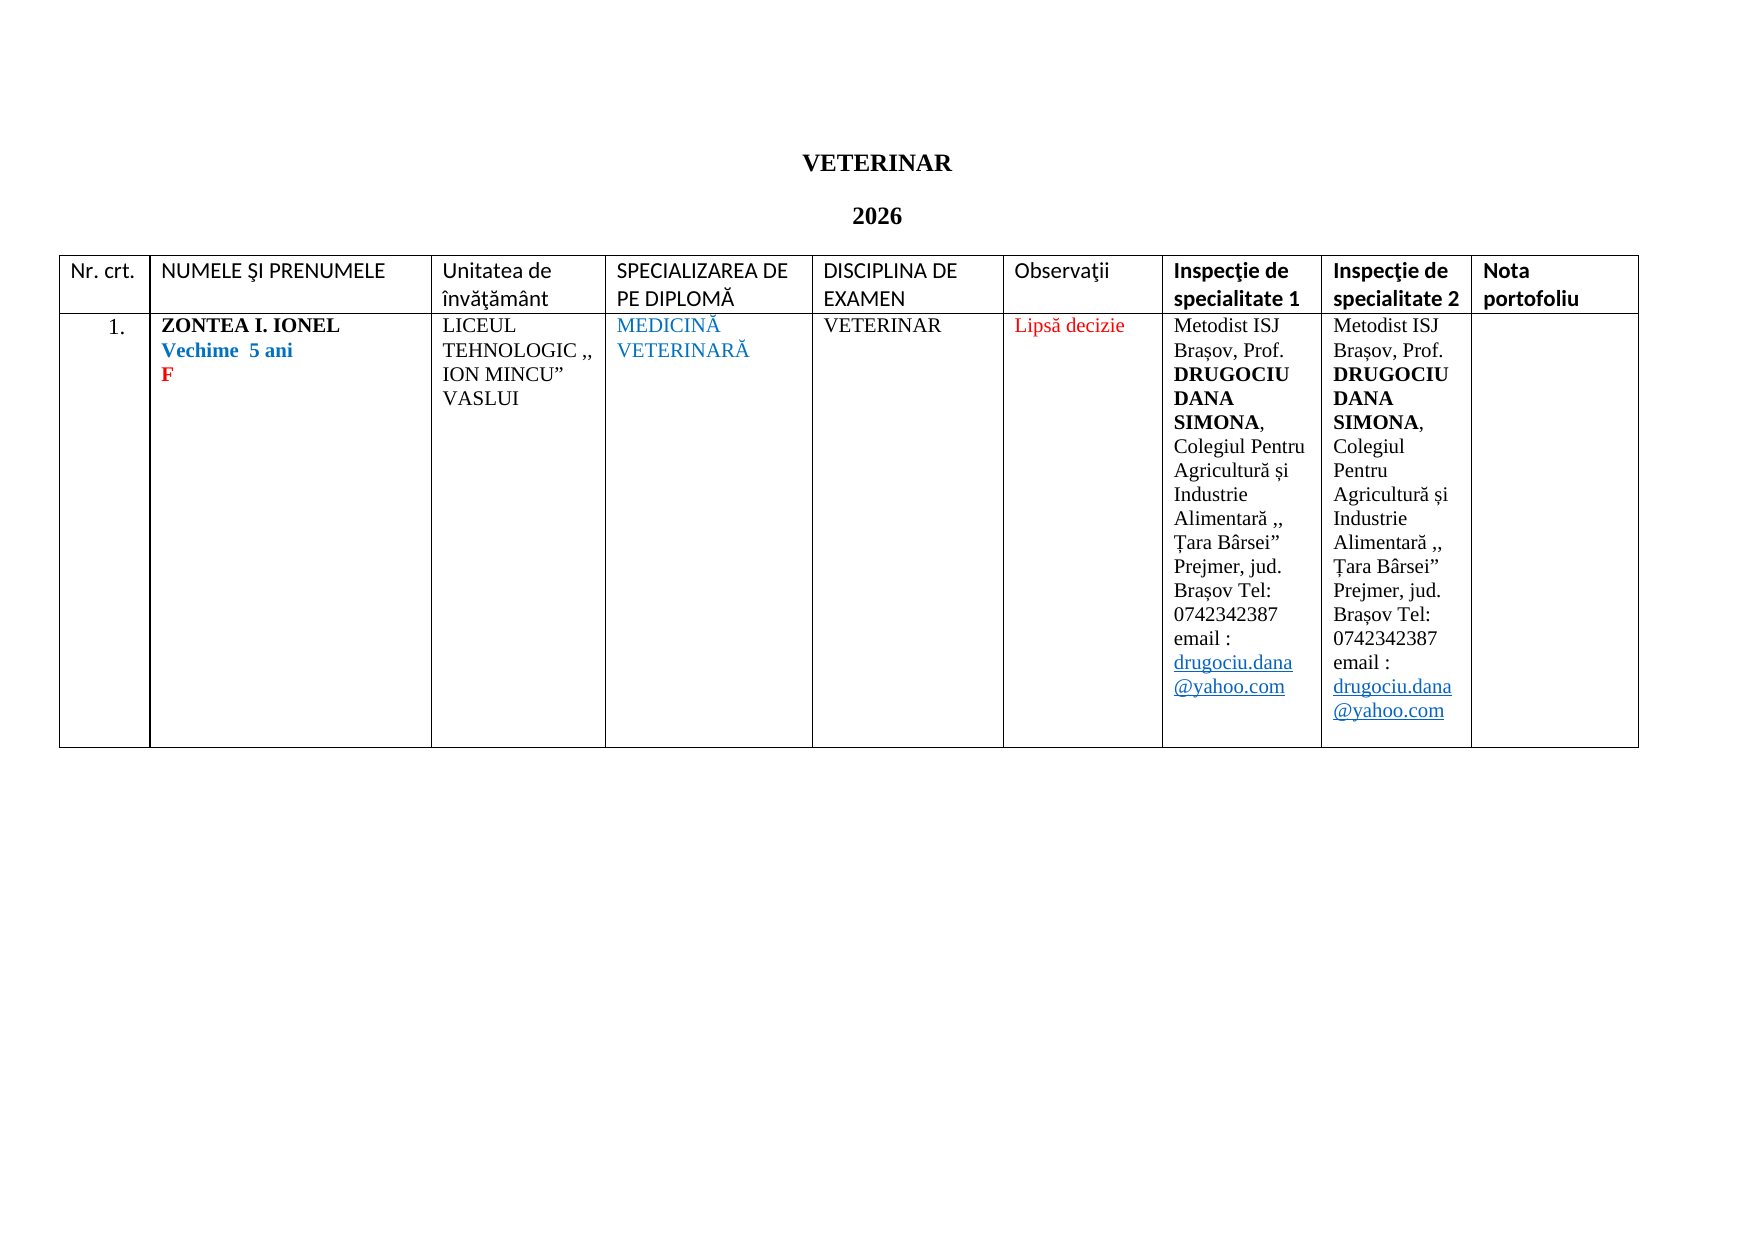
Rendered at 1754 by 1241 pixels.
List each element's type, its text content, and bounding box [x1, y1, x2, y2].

table_header Inspecţie de specialitate 1 [1163, 256, 1321, 312]
table_cell ZONTEA I. IONEL Vechime 5 ani F [151, 314, 431, 747]
table_cell Metodist ISJ Brașov, Prof. DRUGOCIU DANA SIMONA, Colegiul Pentru Agricultură și Industrie Alimentară ,, Țara Bârsei” Prejmer, jud. Brașov Tel: 0742342387 email : drugociu.dana@yahoo.com [1163, 314, 1321, 747]
text VETERINAR [148, 148, 1606, 176]
table_cell Metodist ISJ Brașov, Prof. DRUGOCIU DANA SIMONA, Colegiul Pentru Agricultură și Industrie Alimentară ,, Țara Bârsei” Prejmer, jud. Brașov Tel: 0742342387 email : drugociu.dana@yahoo.com [1322, 314, 1471, 747]
table_header Nr. crt. [60, 256, 149, 312]
text 2026 [148, 201, 1606, 230]
table_header Nota portofoliu [1472, 256, 1638, 312]
table_header DISCIPLINA DE EXAMEN [813, 256, 1003, 312]
table_header SPECIALIZAREA DE PE DIPLOMĂ [606, 256, 812, 312]
table_header Unitatea de învăţământ [432, 256, 605, 312]
table_cell [1472, 314, 1638, 747]
table_cell VETERINAR [813, 314, 1003, 747]
table_cell [60, 314, 149, 747]
table_header Inspecţie de specialitate 2 [1322, 256, 1471, 312]
table_cell LICEUL TEHNOLOGIC ,,ION MINCU” VASLUI [432, 314, 605, 747]
table_cell Lipsă decizie [1004, 314, 1162, 747]
table_cell MEDICINĂ VETERINARĂ [606, 314, 812, 747]
table_header Observaţii [1004, 256, 1162, 312]
table_header NUMELE ŞI PRENUMELE [151, 256, 431, 312]
